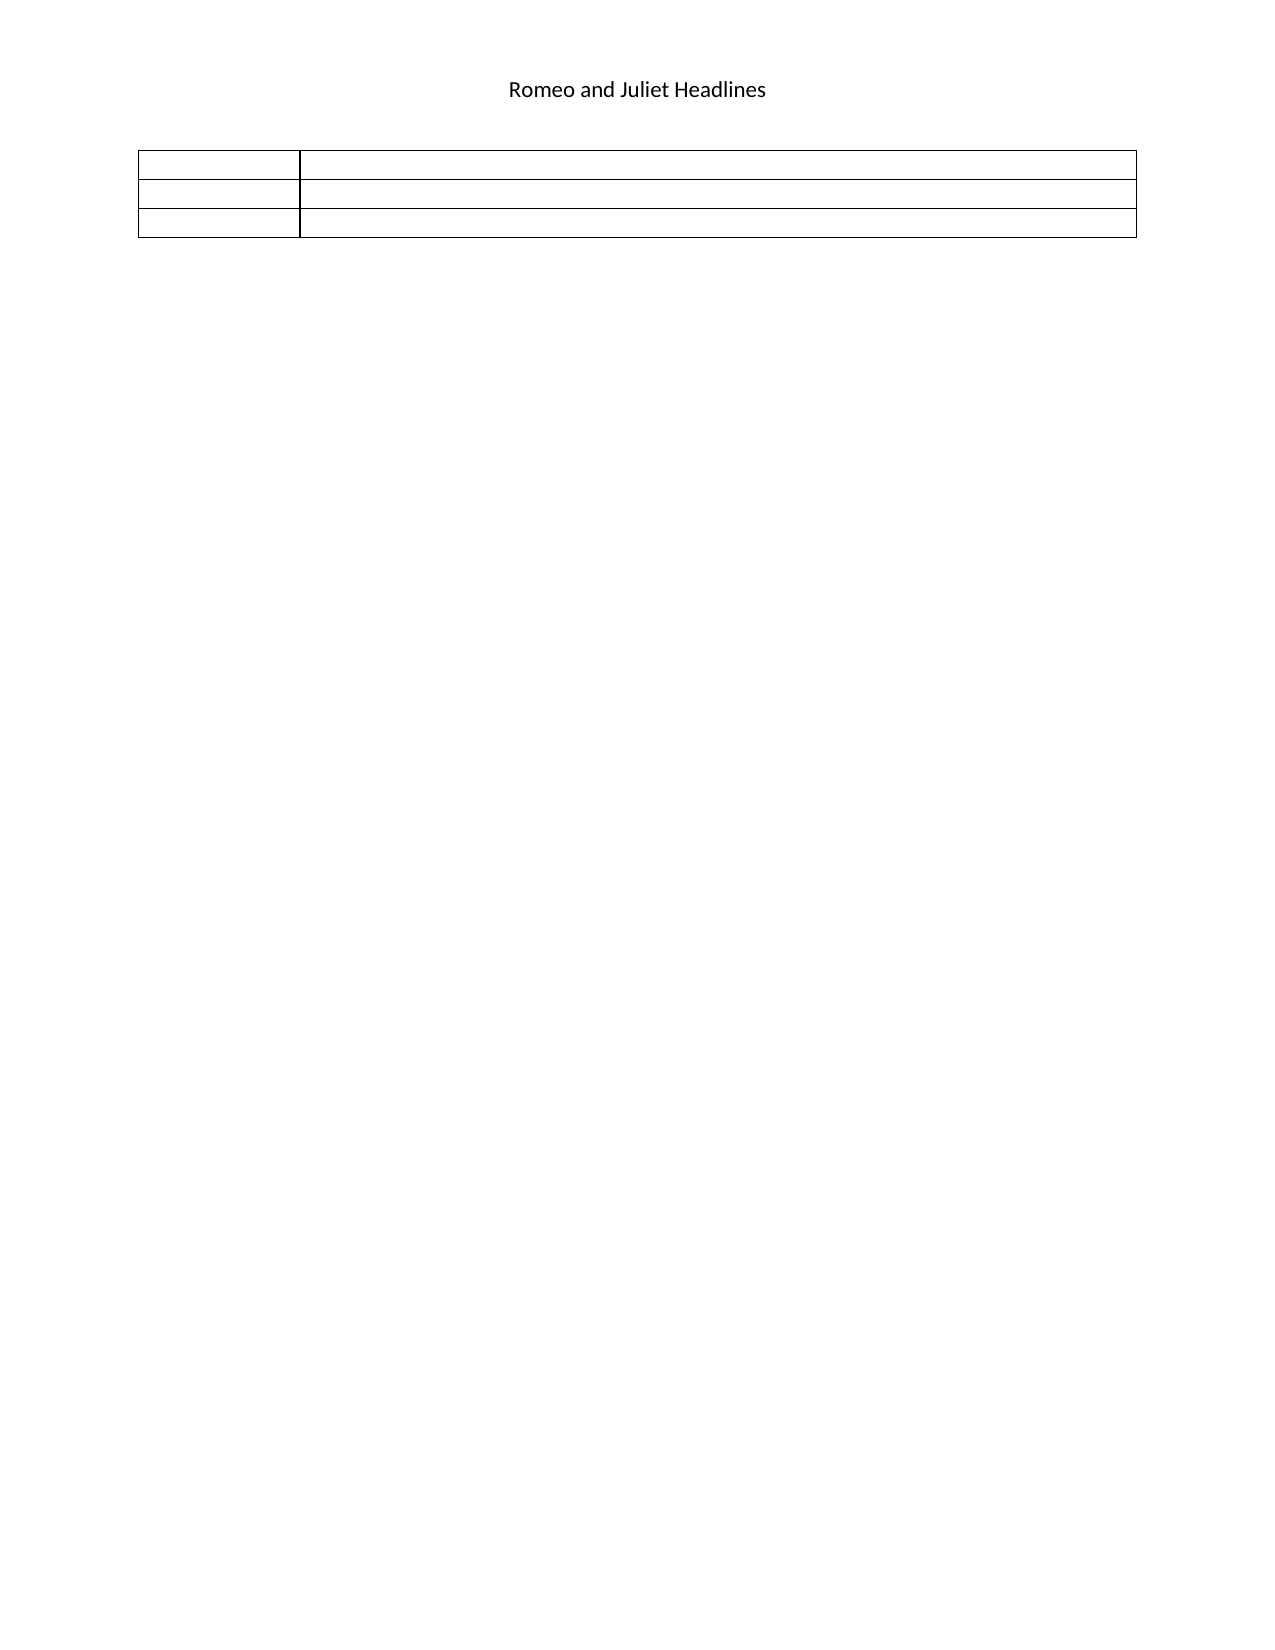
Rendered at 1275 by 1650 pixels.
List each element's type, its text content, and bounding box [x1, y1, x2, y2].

table_cell Scene v [139, 151, 299, 179]
table_cell [301, 209, 1136, 237]
table_cell [301, 151, 1136, 179]
table_cell [139, 209, 299, 237]
table_cell [301, 180, 1136, 208]
table_cell [139, 180, 299, 208]
